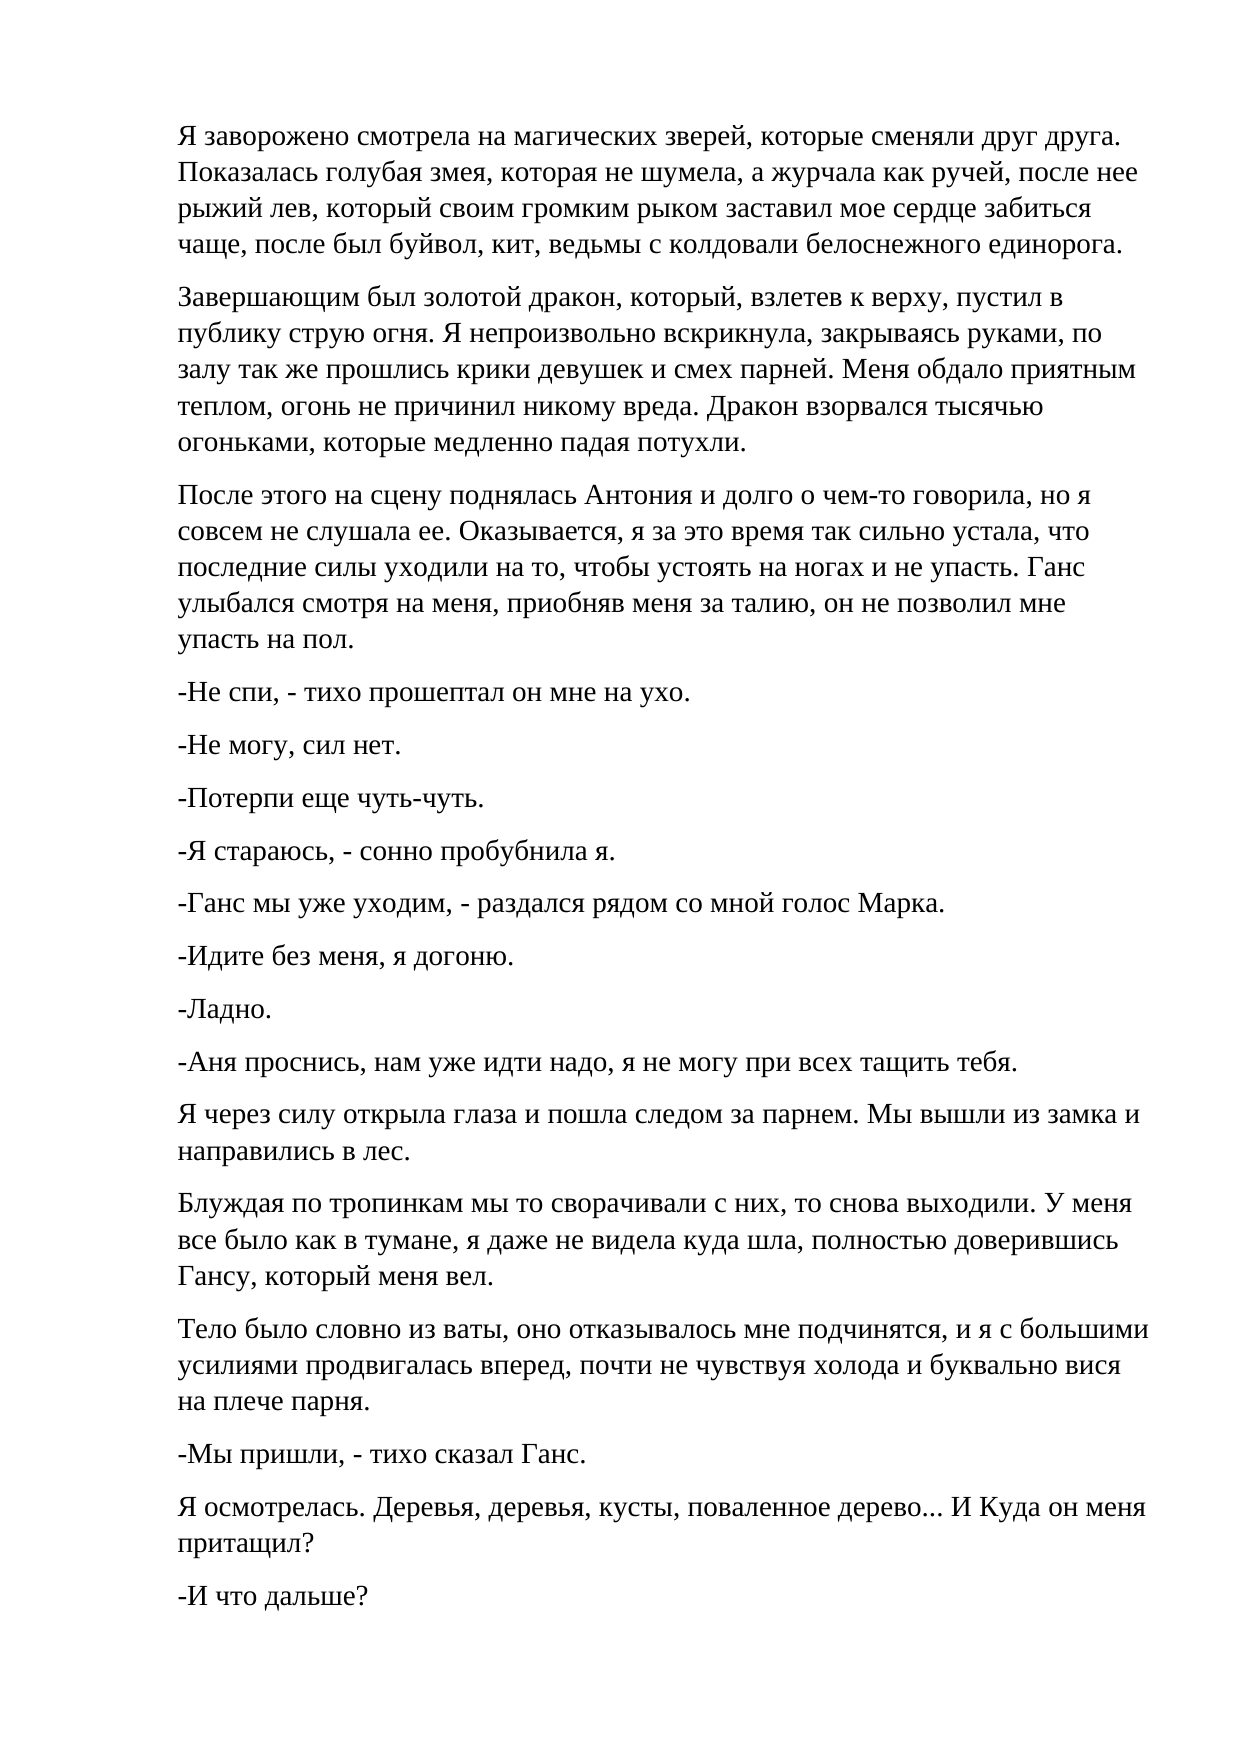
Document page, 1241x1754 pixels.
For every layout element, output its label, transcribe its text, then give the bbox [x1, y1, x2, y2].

text -Я стараюсь, - сонно пробубнила я. [177, 833, 1152, 866]
text -Не спи, - тихо прошептал он мне на ухо. [177, 674, 1152, 708]
text Блуждая по тропинкам мы то сворачивали с них, то снова выходили. У меня все было как в тумане, я даже не видела куда шла, полностью доверившись Гансу, который меня вел. [177, 1186, 1152, 1291]
text -Идите без меня, я догоню. [177, 938, 1152, 972]
text Я заворожено смотрела на магических зверей, которые сменяли друг друга. Показалась голубая змея, которая не шумела, а журчала как ручей, после нее рыжий лев, который своим громким рыком заставил мое сердце забиться чаще, после был буйвол, кит, ведьмы с колдовали белоснежного единорога. [177, 118, 1152, 260]
text -И что дальше? [177, 1578, 1152, 1611]
text Я осмотрелась. Деревья, деревья, кусты, поваленное дерево... И Куда он меня притащил? [177, 1489, 1152, 1558]
text -Потерпи еще чуть-чуть. [177, 780, 1152, 813]
text Я через силу открыла глаза и пошла следом за парнем. Мы вышли из замка и направились в лес. [177, 1097, 1152, 1166]
text -Мы пришли, - тихо сказал Ганс. [177, 1436, 1152, 1469]
text -Ладно. [177, 991, 1152, 1024]
text Тело было словно из ваты, оно отказывалось мне подчинятся, и я с большими усилиями продвигалась вперед, почти не чувствуя холода и буквально вися на плече парня. [177, 1311, 1152, 1417]
text -Не могу, сил нет. [177, 727, 1152, 761]
text -Ганс мы уже уходим, - раздался рядом со мной голос Марка. [177, 885, 1152, 919]
text Завершающим был золотой дракон, который, взлетев к верху, пустил в публику струю огня. Я непроизвольно вскрикнула, закрываясь руками, по залу так же прошлись крики девушек и смех парней. Меня обдало приятным теплом, огонь не причинил никому вреда. Дракон взорвался тысячью огоньками, которые медленно падая потухли. [177, 279, 1152, 457]
text -Аня проснись, нам уже идти надо, я не могу при всех тащить тебя. [177, 1044, 1152, 1077]
text После этого на сцену поднялась Антония и долго о чем-то говорила, но я совсем не слушала ее. Оказывается, я за это время так сильно устала, что последние силы уходили на то, чтобы устоять на ногах и не упасть. Ганс улыбался смотря на меня, приобняв меня за талию, он не позволил мне упасть на пол. [177, 477, 1152, 655]
